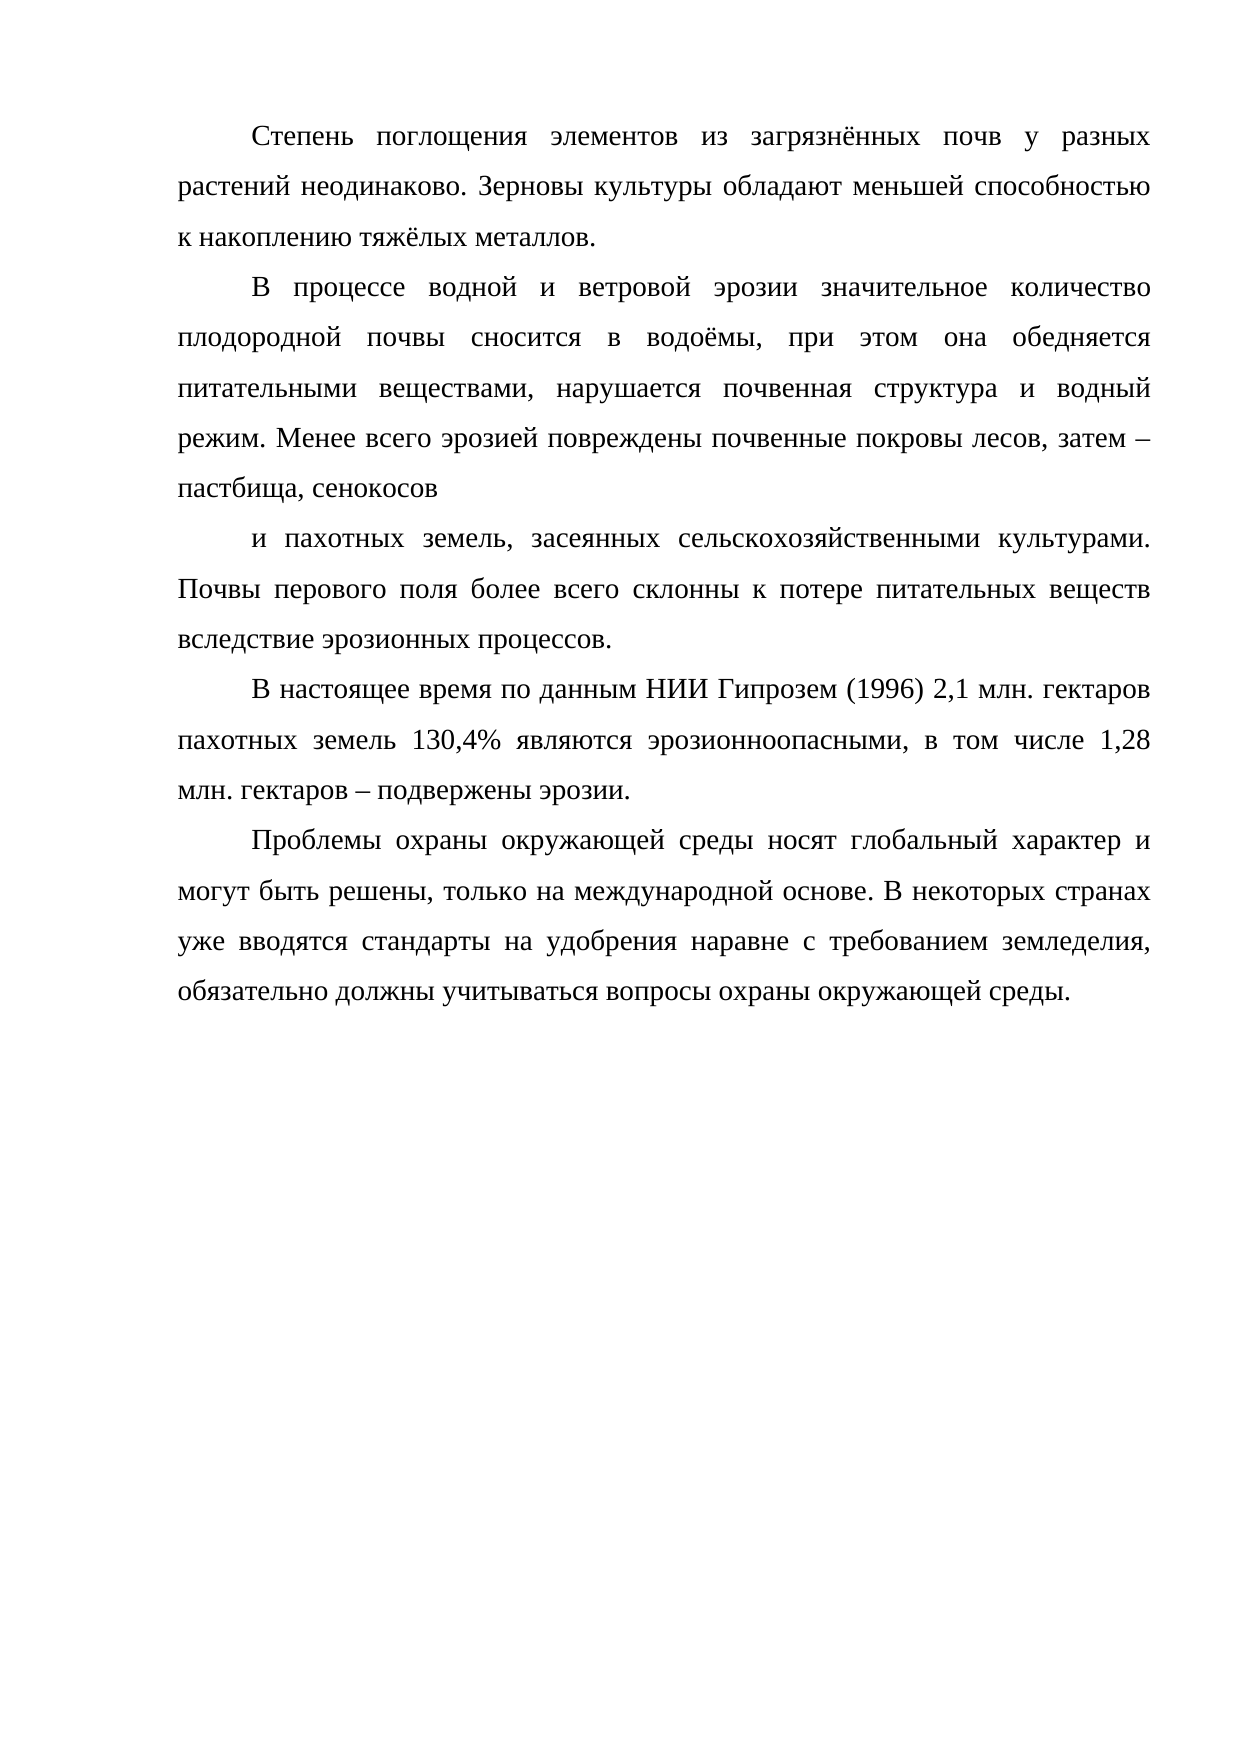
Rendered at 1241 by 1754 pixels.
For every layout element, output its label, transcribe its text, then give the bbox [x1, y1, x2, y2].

text Степень поглощения элементов из загрязнённых почв у разных растений неодинаково. Зерновы культуры обладают меньшей способностью к накоплению тяжёлых металлов. [177, 118, 1152, 252]
text и пахотных земель, засеянных сельскохозяйственными культурами. Почвы перового поля более всего склонны к потере питательных веществ вследствие эрозионных процессов. [177, 521, 1152, 655]
text Проблемы охраны окружающей среды носят глобальный характер и могут быть решены, только на международной основе. В некоторых странах уже вводятся стандарты на удобрения наравне с требованием земледелия, обязательно должны учитываться вопросы охраны окружающей среды. [177, 822, 1152, 1007]
text В настоящее время по данным НИИ Гипрозем (1996) 2,1 млн. гектаров пахотных земель 130,4% являются эрозионноопасными, в том числе 1,28 млн. гектаров – подвержены эрозии. [177, 672, 1152, 806]
text В процессе водной и ветровой эрозии значительное количество плодородной почвы сносится в водоёмы, при этом она обедняется питательными веществами, нарушается почвенная структура и водный режим. Менее всего эрозией повреждены почвенные покровы лесов, затем – пастбища, сенокосов [177, 269, 1152, 504]
